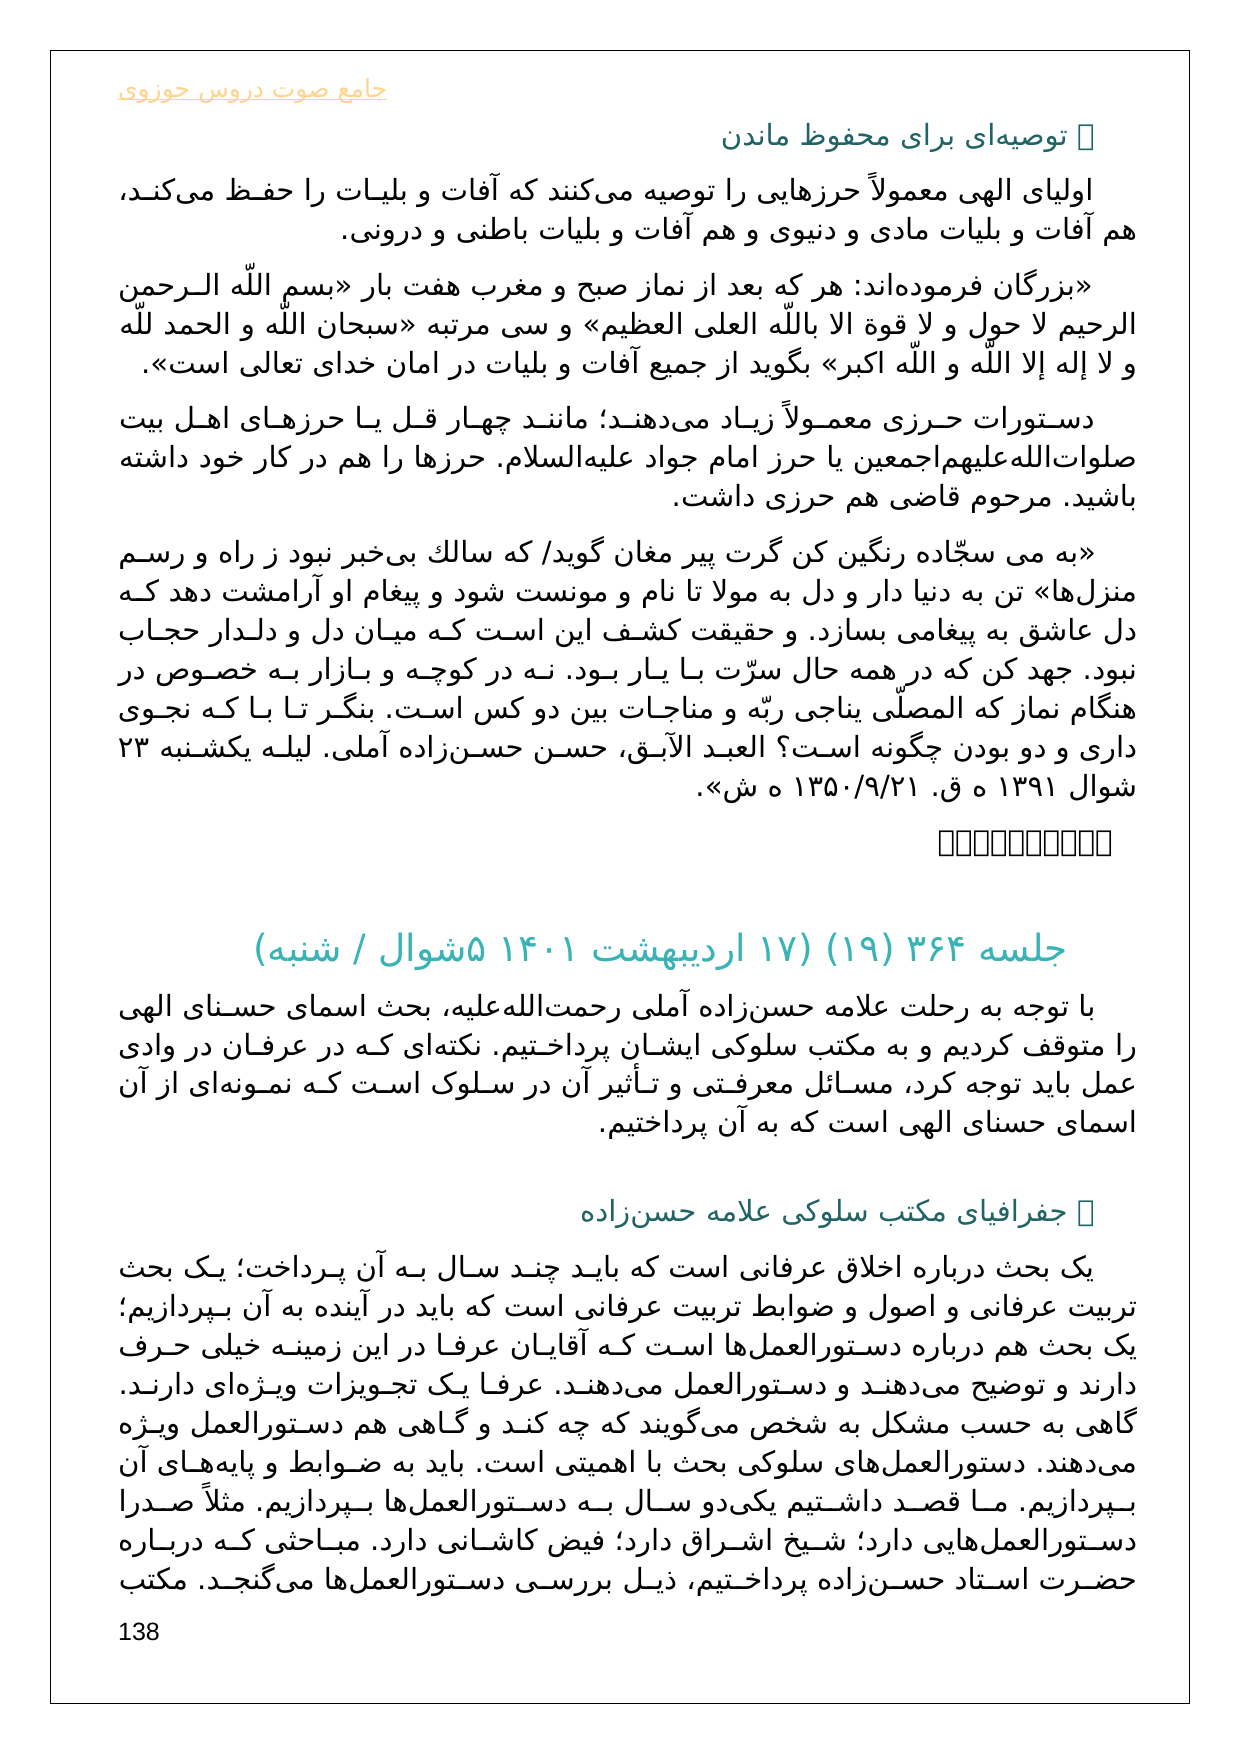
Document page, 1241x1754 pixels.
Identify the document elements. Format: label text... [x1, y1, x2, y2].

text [118, 1250, 1137, 1596]
text دستورات حرزی معمولاً زیاد می‌دهند؛ مانند چهار قل یا حرزهای اهل بیت صلوات‌الله‌علیهم‌اجمعین یا حرز امام جواد علیه‌السلام. حرزها را هم در کار خود داشته باشید. مرحوم قاضی هم حرزی داشت. [118, 402, 1137, 514]
subtitle جلسه ۳۶۴ (۱۹) (۱۷ اردیبهشت ۱۴۰۱ ۵شوال / شنبه) [118, 926, 1068, 970]
text با توجه به رحلت علامه حسن‌زاده آملی رحمت‌الله‌علیه، بحث اسمای حسنای الهی را متوقف کردیم و به مکتب سلوکی ایشان پرداختیم. نکته‌ای که در عرفان در وادی عمل باید توجه کرد، مسائل معرفتی و تأثیر آن در سلوک است که نمونه‌ای از آن اسمای حسنای الهی است که به آن پرداختیم. [118, 989, 1137, 1140]
text «به مى سجّاده رنگين كن گرت پير مغان گويد/ كه سالك بی‌خبر نبود ز راه و رسم منزل‌ها» تن به دنيا دار و دل به مولا تا نام و مونست شود و پيغام او آرامشت دهد كه دل عاشق به پيغامى بسازد. و حقيقت كشف اين است كه ميان دل و دلدار حجاب نبود. جهد كن كه در همه حال سرّت با يار بود. نه در كوچه و بازار به‏ خصوص در هنگام نماز كه المصلّى يناجى ربّه و مناجات بين دو كس است. بنگر تا با كه نجوى دارى و دو بودن چگونه است؟ العبد الآبق، حسن حسن‏‌زاده آملى‏. ليله يكشنبه ۲۳ شوال ۱۳۹۱ ه ق.‏ ۱۳۵۰/۹/۲۱ ه ش». [118, 535, 1137, 803]
text 🔵 توصیه‌ای برای محفوظ ماندن [118, 118, 1119, 152]
text «بزرگان فرموده‌‏اند: هر كه بعد از نماز صبح و مغرب هفت بار «بسم اللّه الرحمن الرحيم لا حول و لا قوة الا باللّه العلى العظيم» و سى مرتبه «سبحان اللّه و الحمد للّه و لا إله إلا اللّه و اللّه اكبر» بگويد از جميع آفات و بليات در امان خداى تعالى است». [118, 268, 1137, 380]
text 🔵 جفرافیای مکتب سلوکی علامه حسن‌زاده [118, 1195, 1119, 1229]
text اولیای الهی معمولاً حرزهایی را توصیه می‌کنند که آفات و بلیات را حفظ می‌کند، هم آفات و بلیات مادی و دنیوی و هم آفات و بلیات باطنی و درونی. [118, 174, 1137, 247]
